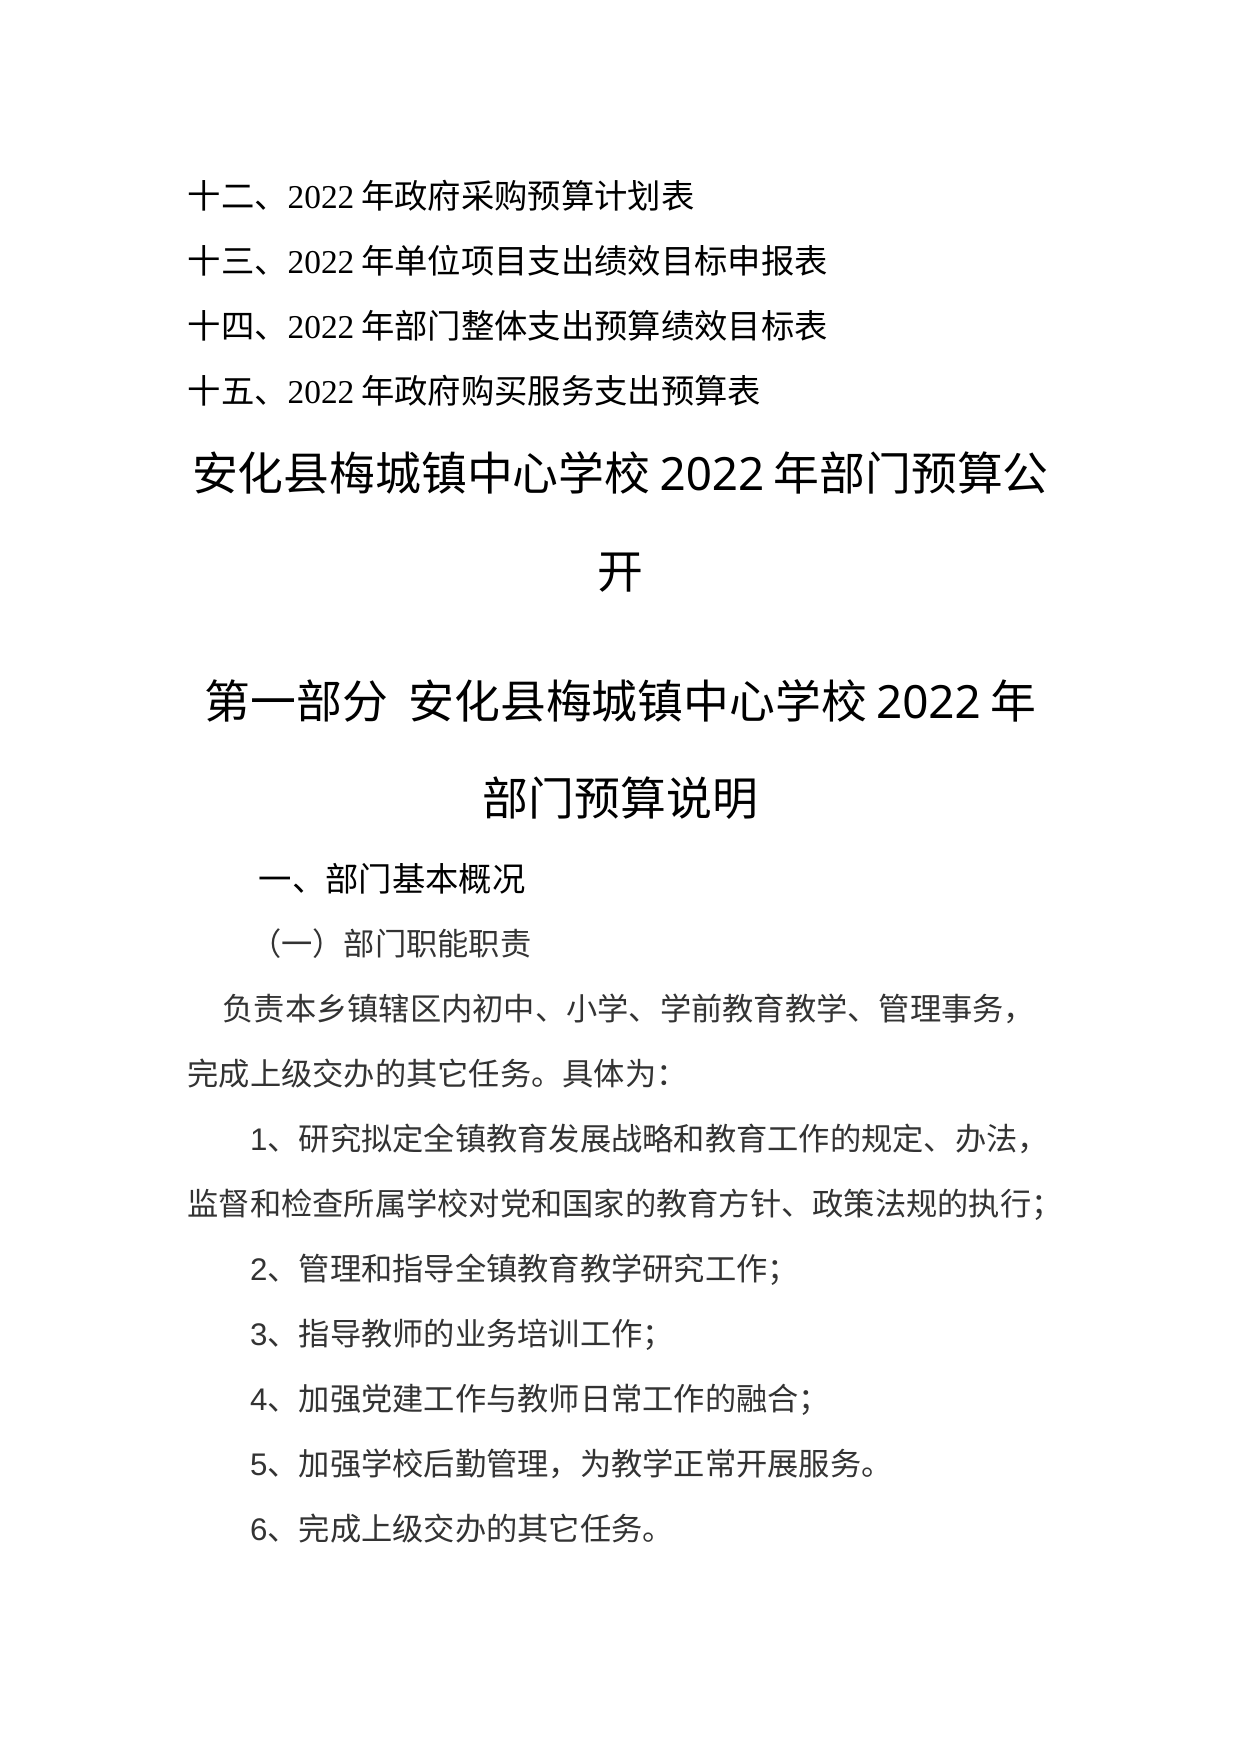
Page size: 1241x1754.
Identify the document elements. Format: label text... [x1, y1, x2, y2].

text 十四、2022年部门整体支出预算绩效目标表 [187, 292, 1053, 357]
text 4、加强党建工作与教师日常工作的融合； [187, 1364, 1053, 1429]
text 负责本乡镇辖区内初中、小学、学前教育教学、管理事务，完成上级交办的其它任务。具体为： [187, 974, 1053, 1104]
text 3、指导教师的业务培训工作； [187, 1299, 1053, 1364]
text （一）部门职能职责 [187, 909, 1053, 974]
text 十三、2022年单位项目支出绩效目标申报表 [187, 227, 1053, 292]
text 安化县梅城镇中心学校2022年部门预算公开 [187, 422, 1053, 617]
text 5、加强学校后勤管理，为教学正常开展服务。 [187, 1429, 1053, 1494]
text 一、部门基本概况 [187, 844, 1053, 909]
text 2、管理和指导全镇教育教学研究工作； [187, 1234, 1053, 1299]
text 十五、2022年政府购买服务支出预算表 [187, 357, 1053, 422]
text 第一部分 安化县梅城镇中心学校2022年部门预算说明 [187, 649, 1053, 844]
text 6、完成上级交办的其它任务。 [187, 1494, 1053, 1559]
text 十二、2022年政府采购预算计划表 [187, 162, 1053, 227]
text 1、研究拟定全镇教育发展战略和教育工作的规定、办法，监督和检查所属学校对党和国家的教育方针、政策法规的执行； [187, 1104, 1053, 1234]
